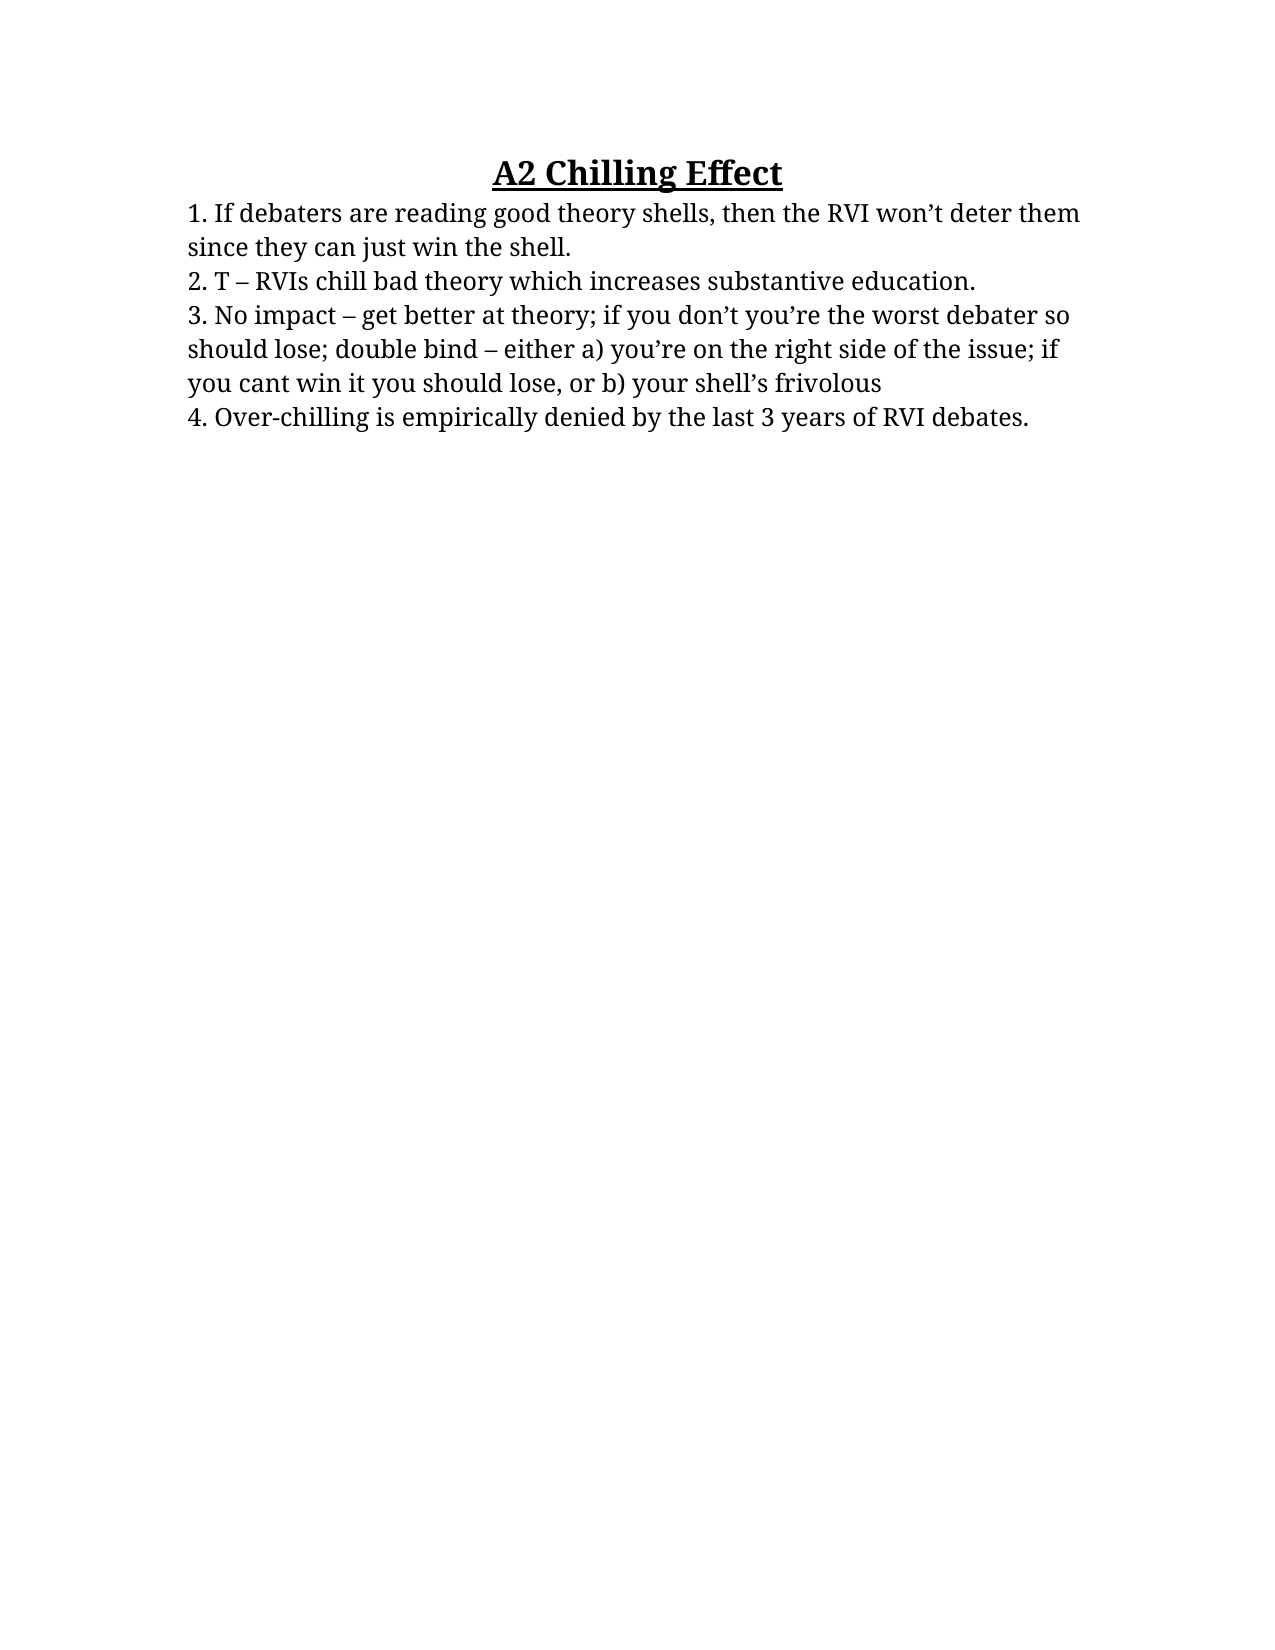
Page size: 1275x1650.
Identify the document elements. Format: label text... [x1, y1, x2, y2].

text 3. No impact – get better at theory; if you don’t you’re the worst debater so should lose; double bind – either a) you’re on the right side of the issue; if you cant win it you should lose, or b) your shell’s frivolous [187, 298, 1087, 400]
subtitle A2 Chilling Effect [187, 150, 1087, 195]
text 2. T – RVIs chill bad theory which increases substantive education. [187, 263, 1087, 298]
text 4. Over-chilling is empirically denied by the last 3 years of RVI debates. [187, 400, 1087, 434]
text 1. If debaters are reading good theory shells, then the RVI won’t deter them since they can just win the shell. [187, 195, 1087, 263]
